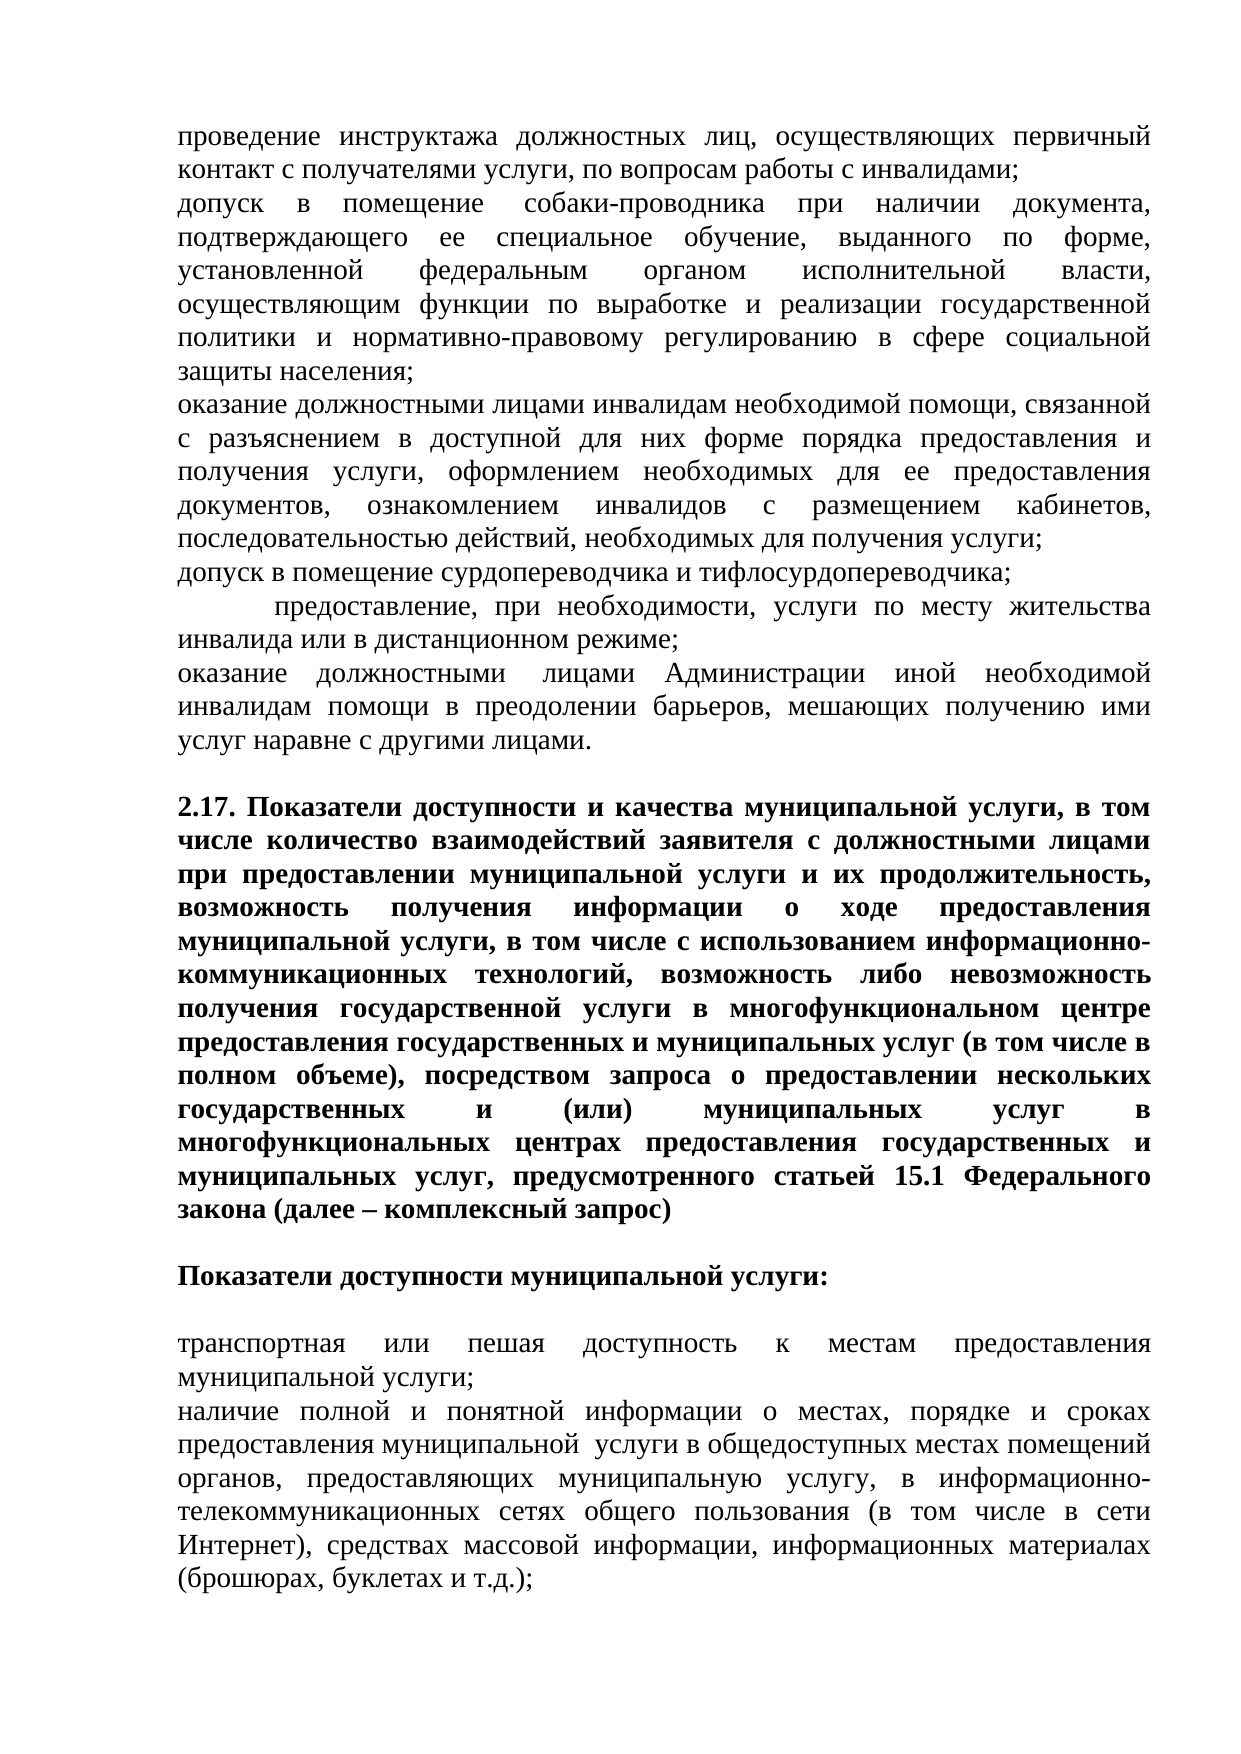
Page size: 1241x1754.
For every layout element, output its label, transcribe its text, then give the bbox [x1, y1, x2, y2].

text оказание должностными лицами инвалидам необходимой помощи, связанной с разъяснением в доступной для них форме порядка предоставления и получения услуги, оформлением необходимых для ее предоставления документов, ознакомлением инвалидов с размещением кабинетов, последовательностью действий, необходимых для получения услуги; [177, 386, 1152, 554]
text наличие полной и понятной информации о местах, порядке и сроках предоставления муниципальной услуги в общедоступных местах помещений органов, предоставляющих муниципальную услугу, в информационно-телекоммуникационных сетях общего пользования (в том числе в сети Интернет), средствах массовой информации, информационных материалах (брошюрах, буклетах и т.д.); [177, 1393, 1152, 1594]
text оказание должностными лицами Администрации иной необходимой инвалидам помощи в преодолении барьеров, мешающих получению ими услуг наравне с другими лицами. [177, 655, 1152, 755]
text транспортная или пешая доступность к местам предоставления муниципальной услуги; [177, 1326, 1152, 1393]
text допуск в помещение сурдопереводчика и тифлосурдопереводчика; [177, 554, 1152, 588]
text допуск в помещение собаки-проводника при наличии документа, подтверждающего ее специальное обучение, выданного по форме, установленной федеральным органом исполнительной власти, осуществляющим функции по выработке и реализации государственной политики и нормативно-правовому регулированию в сфере социальной защиты населения; [177, 185, 1152, 386]
text проведение инструктажа должностных лиц, осуществляющих первичный контакт с получателями услуги, по вопросам работы с инвалидами; [177, 118, 1152, 185]
text Показатели доступности муниципальной услуги: [177, 1258, 1152, 1292]
text 2.17. Показатели доступности и качества муниципальной услуги, в том числе количество взаимодействий заявителя с должностными лицами при предоставлении муниципальной услуги и их продолжительность, возможность получения информации о ходе предоставления муниципальной услуги, в том числе с использованием информационно-коммуникационных технологий, возможность либо невозможность получения государственной услуги в многофункциональном центре предоставления государственных и муниципальных услуг (в том числе в полном объеме), посредством запроса о предоставлении нескольких государственных и (или) муниципальных услуг в многофункциональных центрах предоставления государственных и муниципальных услуг, предусмотренного статьей 15.1 Федерального закона (далее – комплексный запрос) [177, 789, 1152, 1225]
text предоставление, при необходимости, услуги по месту жительства инвалида или в дистанционном режиме; [177, 588, 1152, 655]
